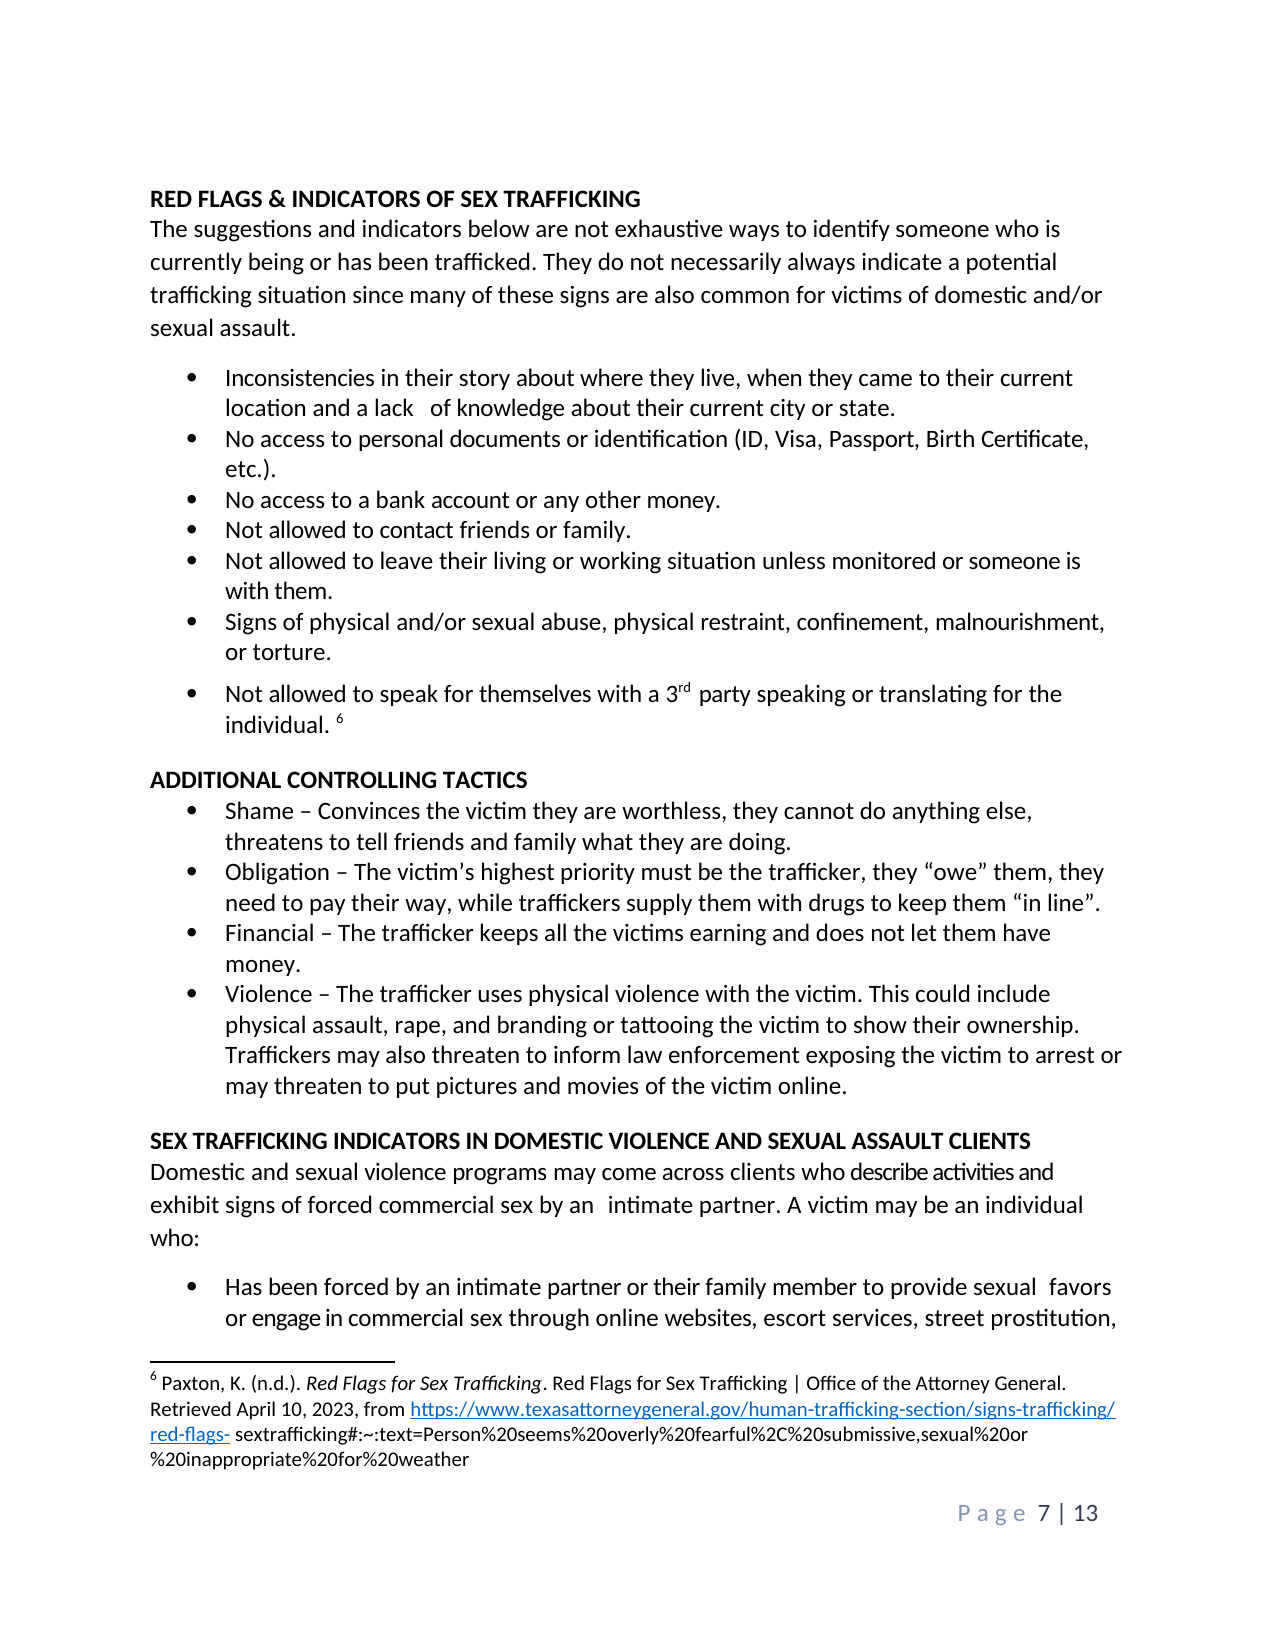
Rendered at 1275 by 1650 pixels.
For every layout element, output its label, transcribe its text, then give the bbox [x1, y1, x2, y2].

list Violence – The trafficker uses physical violence with the victim. This could include physical assault, rape, and branding or tattooing the victim to show their ownership. Traffickers may also threaten to inform law enforcement exposing the victim to arrest or may threaten to put pictures and movies of the victim online. [187, 978, 1125, 1100]
list Financial – The trafficker keeps all the victims earning and does not let them have money. [187, 917, 1125, 978]
list No access to personal documents or identification (ID, Visa, Passport, Birth Certificate, etc.). [187, 423, 1125, 484]
list Shame – Convinces the victim they are worthless, they cannot do anything else, threatens to tell friends and family what they are doing. [187, 795, 1125, 856]
subtitle ADDITIONAL CONTROLLING TACTICS [150, 764, 1125, 795]
list Not allowed to speak for themselves with a 3rd party speaking or translating for the individual. [187, 667, 1125, 739]
list Signs of physical and/or sexual abuse, physical restraint, confinement, malnourishment, or torture. [187, 606, 1125, 667]
text Domestic and sexual violence programs may come across clients who describe activities and exhibit signs of forced commercial sex by an intimate partner. A victim may be an individual who: [150, 1156, 1125, 1252]
text The suggestions and indicators below are not exhaustive ways to identify someone who is currently being or has been trafficked. They do not necessarily always indicate a potential trafficking situation since many of these signs are also common for victims of domestic and/or sexual assault. [150, 213, 1125, 343]
list Obligation – The victim’s highest priority must be the trafficker, they “owe” them, they need to pay their way, while traffickers supply them with drugs to keep them “in line”. [187, 856, 1125, 917]
list Not allowed to leave their living or working situation unless monitored or someone is with them. [187, 545, 1125, 606]
subtitle RED FLAGS & INDICATORS OF SEX TRAFFICKING [150, 183, 1125, 213]
list Not allowed to contact friends or family. [187, 514, 1125, 545]
subtitle SEX TRAFFICKING INDICATORS IN DOMESTIC VIOLENCE AND SEXUAL ASSAULT CLIENTS [150, 1125, 1125, 1156]
list No access to a bank account or any other money. [187, 484, 1125, 514]
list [187, 1271, 1125, 1332]
list Inconsistencies in their story about where they live, when they came to their current location and a lack of knowledge about their current city or state. [187, 362, 1125, 423]
